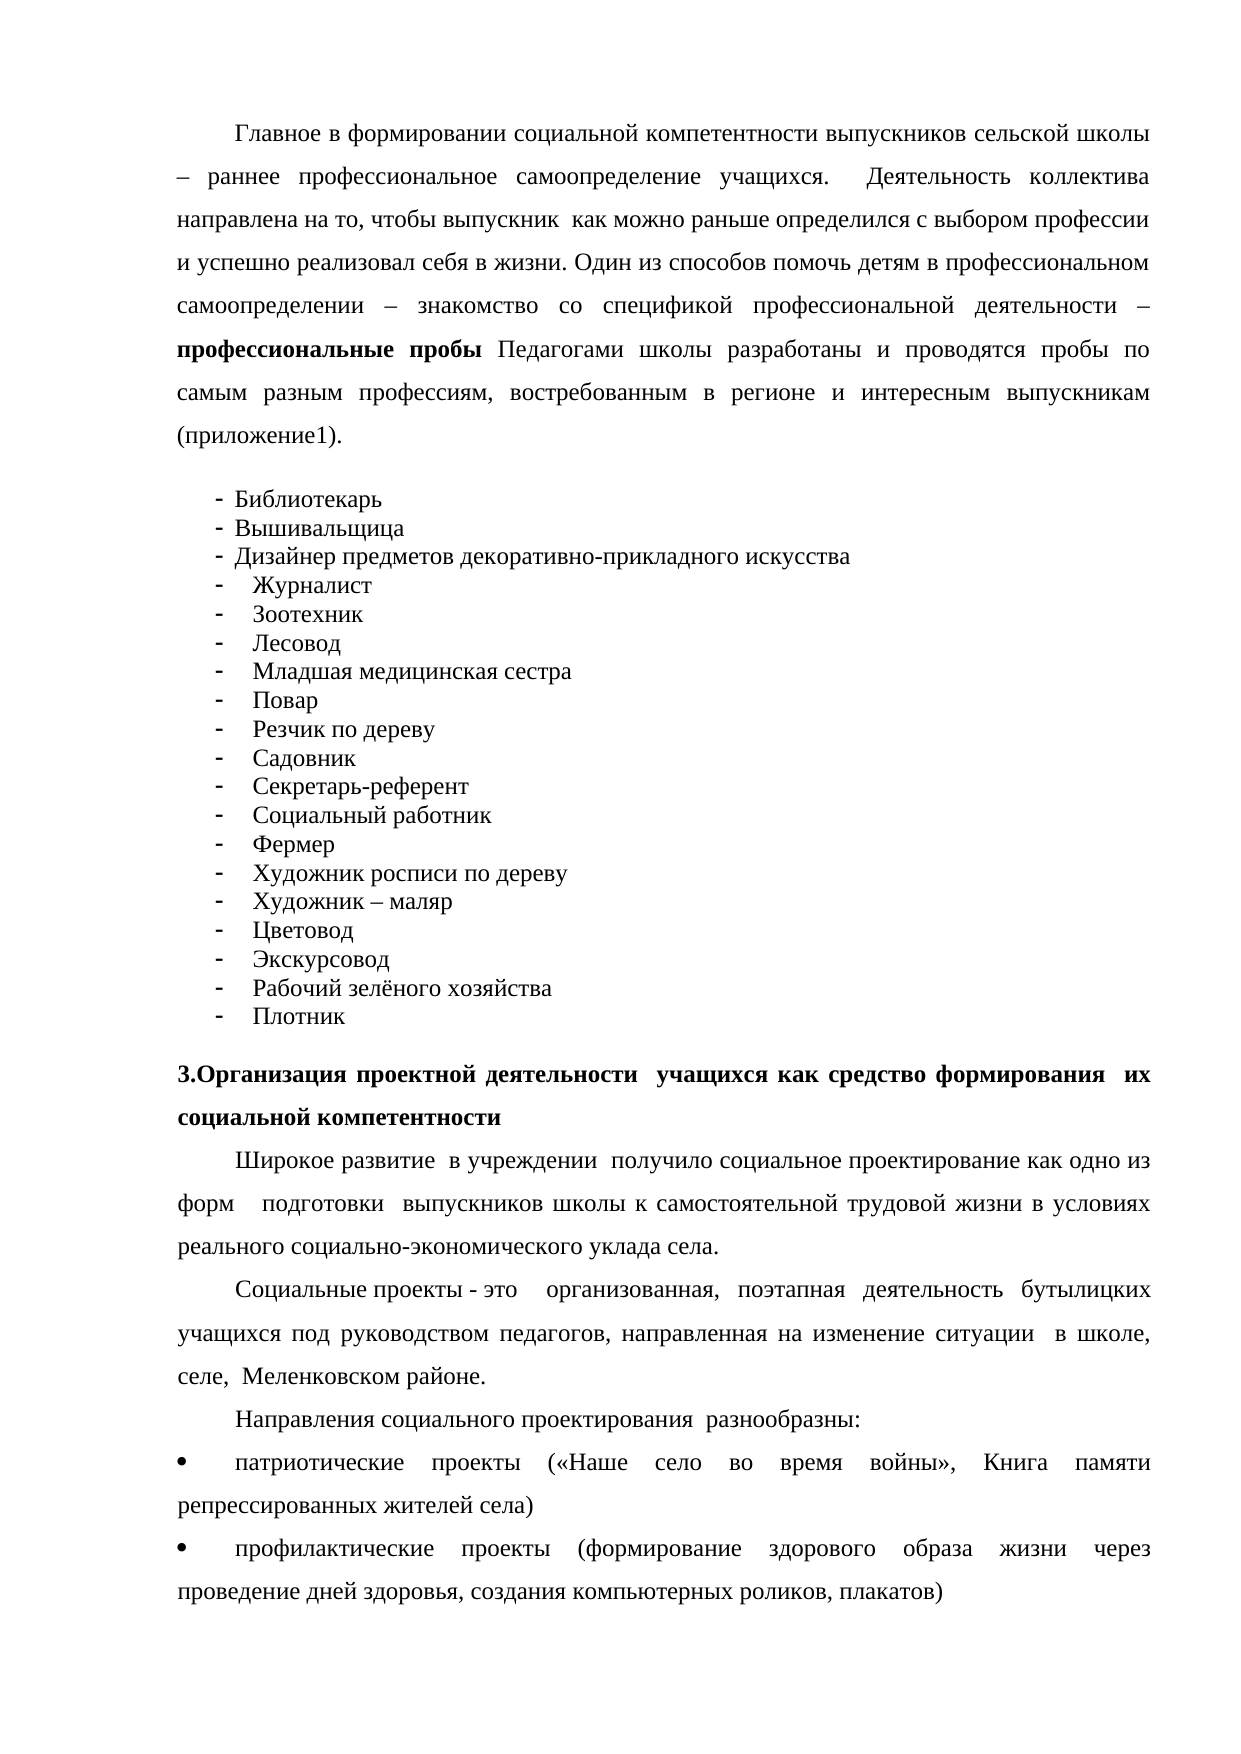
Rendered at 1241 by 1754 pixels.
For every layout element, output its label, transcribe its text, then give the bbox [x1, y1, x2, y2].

list Вышивальщица [215, 513, 1152, 541]
list Экскурсовод [215, 944, 1152, 973]
text Главное в формировании социальной компетентности выпускников сельской школы – раннее профессиональное самоопределение учащихся. Деятельность коллектива направлена на то, чтобы выпускник как можно раньше определился с выбором профессии и успешно реализовал себя в жизни. Один из способов помочь детям в профессиональном самоопределении – знакомство со спецификой профессиональной деятельности – профессиональные пробы Педагогами школы разработаны и проводятся пробы по самым разным профессиям, востребованным в регионе и интересным выпускникам (приложение1). [177, 118, 1151, 449]
list Социальный работник [215, 800, 1152, 829]
list Младшая медицинская сестра [215, 656, 1152, 685]
list Садовник [215, 743, 1152, 771]
text Широкое развитие в учреждении получило социальное проектирование как одно из форм подготовки выпускников школы к самостоятельной трудовой жизни в условиях реального социально-экономического уклада села. [177, 1145, 1152, 1260]
text Социальные проекты - это организованная, поэтапная деятельность бутылицких учащихся под руководством педагогов, направленная на изменение ситуации в школе, селе, Меленковском районе. [177, 1274, 1152, 1389]
list Фермер [215, 829, 1152, 858]
list профилактические проекты (формирование здорового образа жизни через проведение дней здоровья, создания компьютерных роликов, плакатов) [177, 1533, 1152, 1605]
list Художник – маляр [215, 886, 1152, 915]
list патриотические проекты («Наше село во время войны», Книга памяти репрессированных жителей села) [177, 1447, 1152, 1519]
list Цветовод [215, 915, 1152, 944]
list Резчик по дереву [215, 714, 1152, 743]
list Художник росписи по дереву [215, 858, 1152, 886]
text Направления социального проектирования разнообразны: [177, 1404, 1152, 1433]
text 3.Организация проектной деятельности учащихся как средство формирования их социальной компетентности [177, 1059, 1152, 1131]
list Библиотекарь [215, 484, 1152, 513]
list Лесовод [215, 628, 1152, 656]
list Повар [215, 685, 1152, 714]
list Плотник [215, 1001, 1152, 1030]
list Дизайнер предметов декоративно-прикладного искусства [215, 541, 1152, 570]
list Рабочий зелёного хозяйства [215, 973, 1152, 1001]
list Журналист [215, 570, 1152, 599]
list Секретарь-референт [215, 771, 1152, 800]
list Зоотехник [215, 599, 1152, 628]
